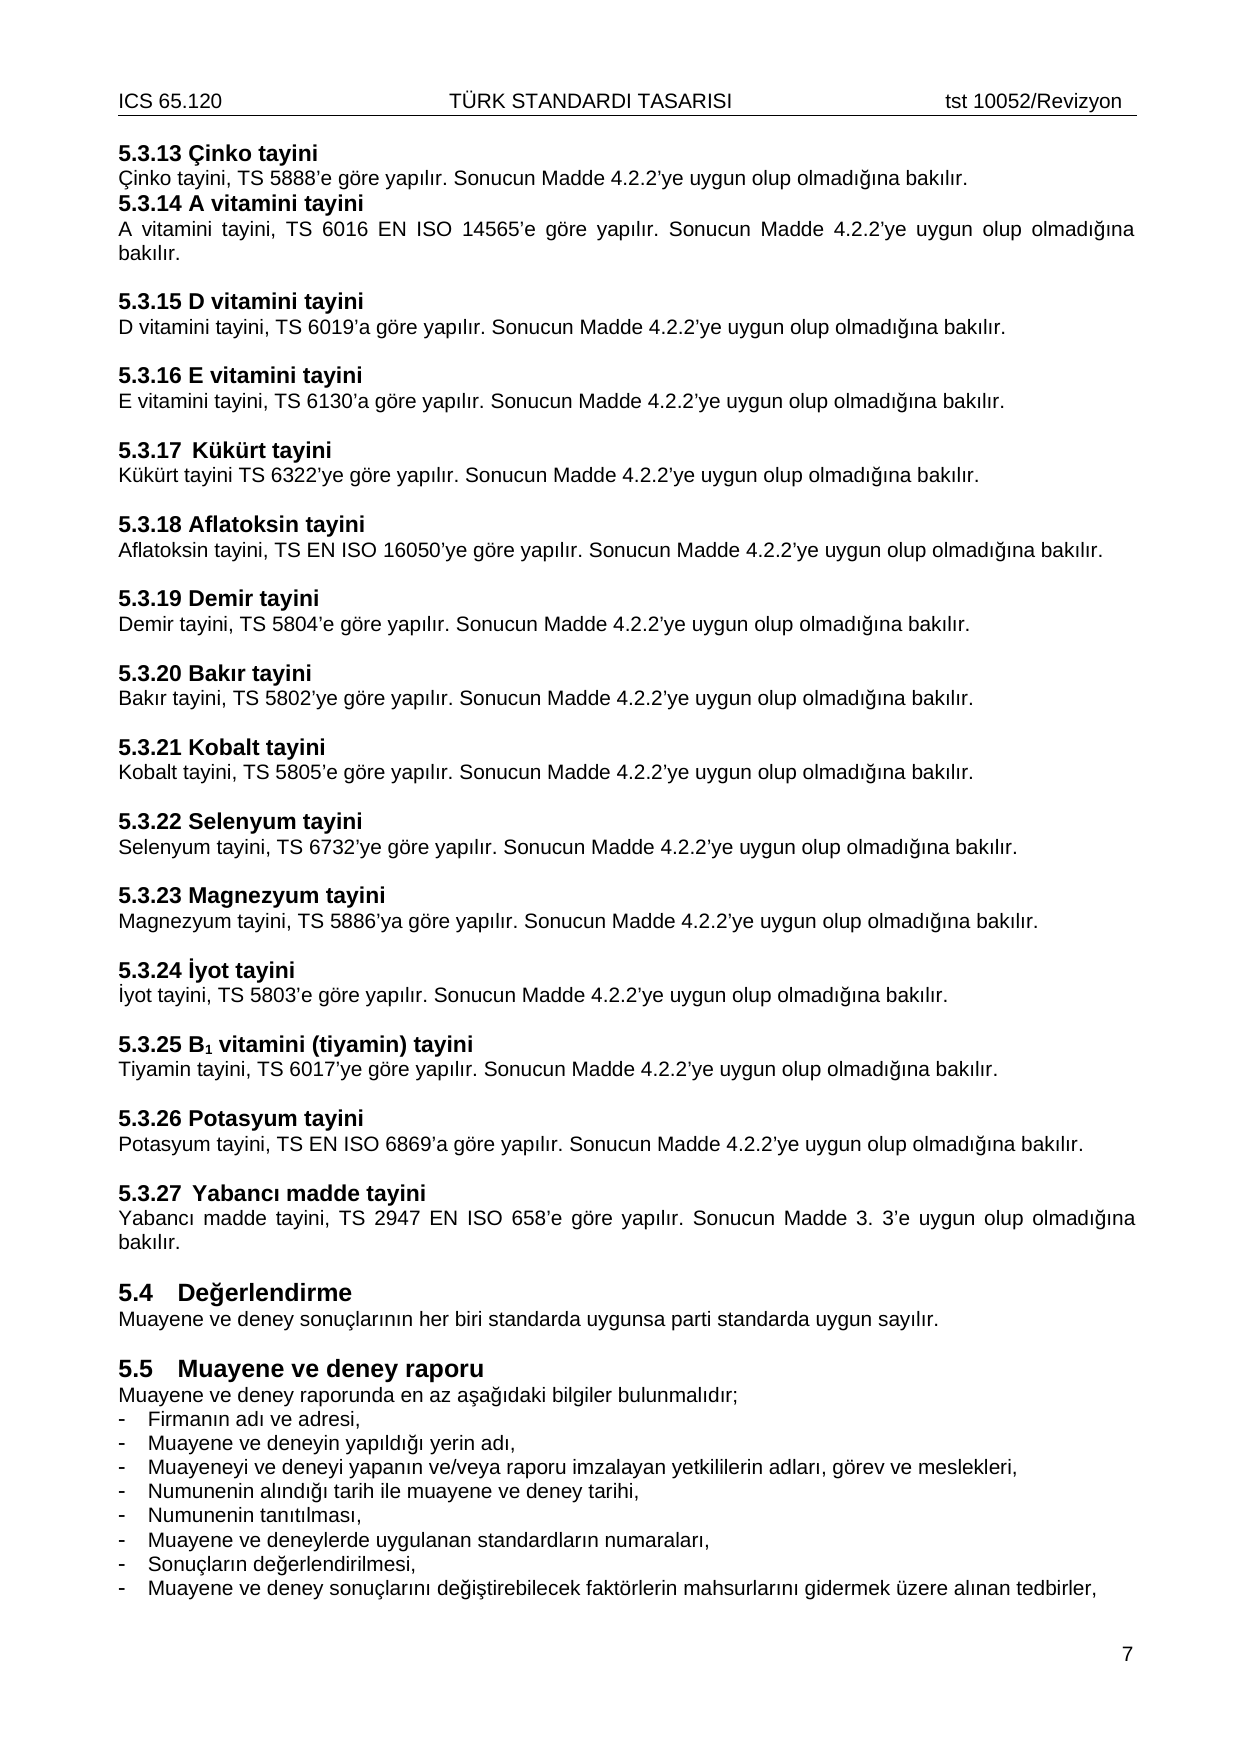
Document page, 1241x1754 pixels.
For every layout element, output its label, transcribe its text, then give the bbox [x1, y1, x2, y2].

text Aflatoksin tayini, TS EN ISO 16050’ye göre yapılır. Sonucun Madde 4.2.2’ye uygun olup olmadığına bakılır. [118, 537, 1137, 561]
list Muayene ve deneylerde uygulanan standardların numaraları, [118, 1527, 1137, 1551]
subtitle 5.3.14 A vitamini tayini [118, 190, 1137, 216]
text Potasyum tayini, TS EN ISO 6869’a göre yapılır. Sonucun Madde 4.2.2’ye uygun olup olmadığına bakılır. [118, 1132, 1137, 1156]
subtitle 5.3.21 Kobalt tayini [118, 734, 1137, 760]
list Firmanın adı ve adresi, [118, 1407, 1137, 1431]
text Muayene ve deney sonuçlarının her biri standarda uygunsa parti standarda uygun sayılır. [118, 1306, 1137, 1330]
list Sonuçların değerlendirilmesi, [118, 1551, 1137, 1576]
text Magnezyum tayini, TS 5886’ya göre yapılır. Sonucun Madde 4.2.2’ye uygun olup olmadığına bakılır. [118, 909, 1137, 933]
subtitle 5.3.27 Yabancı madde tayini [118, 1179, 1137, 1206]
text Yabancı madde tayini, TS 2947 EN ISO 658’e göre yapılır. Sonucun Madde 3. 3’e uygun olup olmadığına bakılır. [118, 1206, 1137, 1254]
text Tiyamin tayini, TS 6017’ye göre yapılır. Sonucun Madde 4.2.2’ye uygun olup olmadığına bakılır. [118, 1057, 1137, 1081]
list Muayene ve deneyin yapıldığı yerin adı, [118, 1431, 1137, 1455]
subtitle 5.3.20 Bakır tayini [118, 659, 1137, 686]
text E vitamini tayini, TS 6130’a göre yapılır. Sonucun Madde 4.2.2’ye uygun olup olmadığına bakılır. [118, 389, 1137, 413]
subtitle 5.4 Değerlendirme [118, 1278, 1137, 1306]
subtitle 5.3.24 İyot tayini [118, 957, 1137, 983]
subtitle 5.3.23 Magnezyum tayini [118, 882, 1137, 909]
text D vitamini tayini, TS 6019’a göre yapılır. Sonucun Madde 4.2.2’ye uygun olup olmadığına bakılır. [118, 314, 1137, 338]
text Çinko tayini, TS 5888’e göre yapılır. Sonucun Madde 4.2.2’ye uygun olup olmadığına bakılır. [118, 166, 1137, 190]
subtitle 5.3.25 B1 vitamini (tiyamin) tayini [118, 1031, 1137, 1057]
text Bakır tayini, TS 5802’ye göre yapılır. Sonucun Madde 4.2.2’ye uygun olup olmadığına bakılır. [118, 686, 1137, 710]
subtitle 5.3.17 Kükürt tayini [118, 437, 1137, 463]
subtitle 5.3.22 Selenyum tayini [118, 808, 1137, 834]
list Numunenin alındığı tarih ile muayene ve deney tarihi, [118, 1479, 1137, 1503]
text Demir tayini, TS 5804’e göre yapılır. Sonucun Madde 4.2.2’ye uygun olup olmadığına bakılır. [118, 612, 1137, 636]
list Muayene ve deney sonuçlarını değiştirebilecek faktörlerin mahsurlarını gidermek üzere alınan tedbirler, [118, 1576, 1137, 1599]
list Numunenin tanıtılması, [118, 1503, 1137, 1527]
subtitle 5.3.18 Aflatoksin tayini [118, 511, 1137, 537]
subtitle 5.3.13 Çinko tayini [118, 140, 1137, 166]
subtitle 5.3.26 Potasyum tayini [118, 1105, 1137, 1132]
text A vitamini tayini, TS 6016 EN ISO 14565’e göre yapılır. Sonucun Madde 4.2.2’ye uygun olup olmadığına bakılır. [118, 216, 1137, 264]
subtitle 5.3.16 E vitamini tayini [118, 362, 1137, 389]
list Muayeneyi ve deneyi yapanın ve/veya raporu imzalayan yetkililerin adları, görev ve meslekleri, [118, 1455, 1137, 1479]
subtitle 5.3.15 D vitamini tayini [118, 288, 1137, 314]
subtitle 5.5 Muayene ve deney raporu [118, 1354, 1137, 1383]
subtitle 5.3.19 Demir tayini [118, 585, 1137, 612]
text Kükürt tayini TS 6322’ye göre yapılır. Sonucun Madde 4.2.2’ye uygun olup olmadığına bakılır. [118, 463, 1137, 487]
text Selenyum tayini, TS 6732’ye göre yapılır. Sonucun Madde 4.2.2’ye uygun olup olmadığına bakılır. [118, 834, 1137, 858]
text İyot tayini, TS 5803’e göre yapılır. Sonucun Madde 4.2.2’ye uygun olup olmadığına bakılır. [118, 983, 1137, 1007]
text Kobalt tayini, TS 5805’e göre yapılır. Sonucun Madde 4.2.2’ye uygun olup olmadığına bakılır. [118, 760, 1137, 784]
text Muayene ve deney raporunda en az aşağıdaki bilgiler bulunmalıdır; [118, 1383, 1137, 1407]
